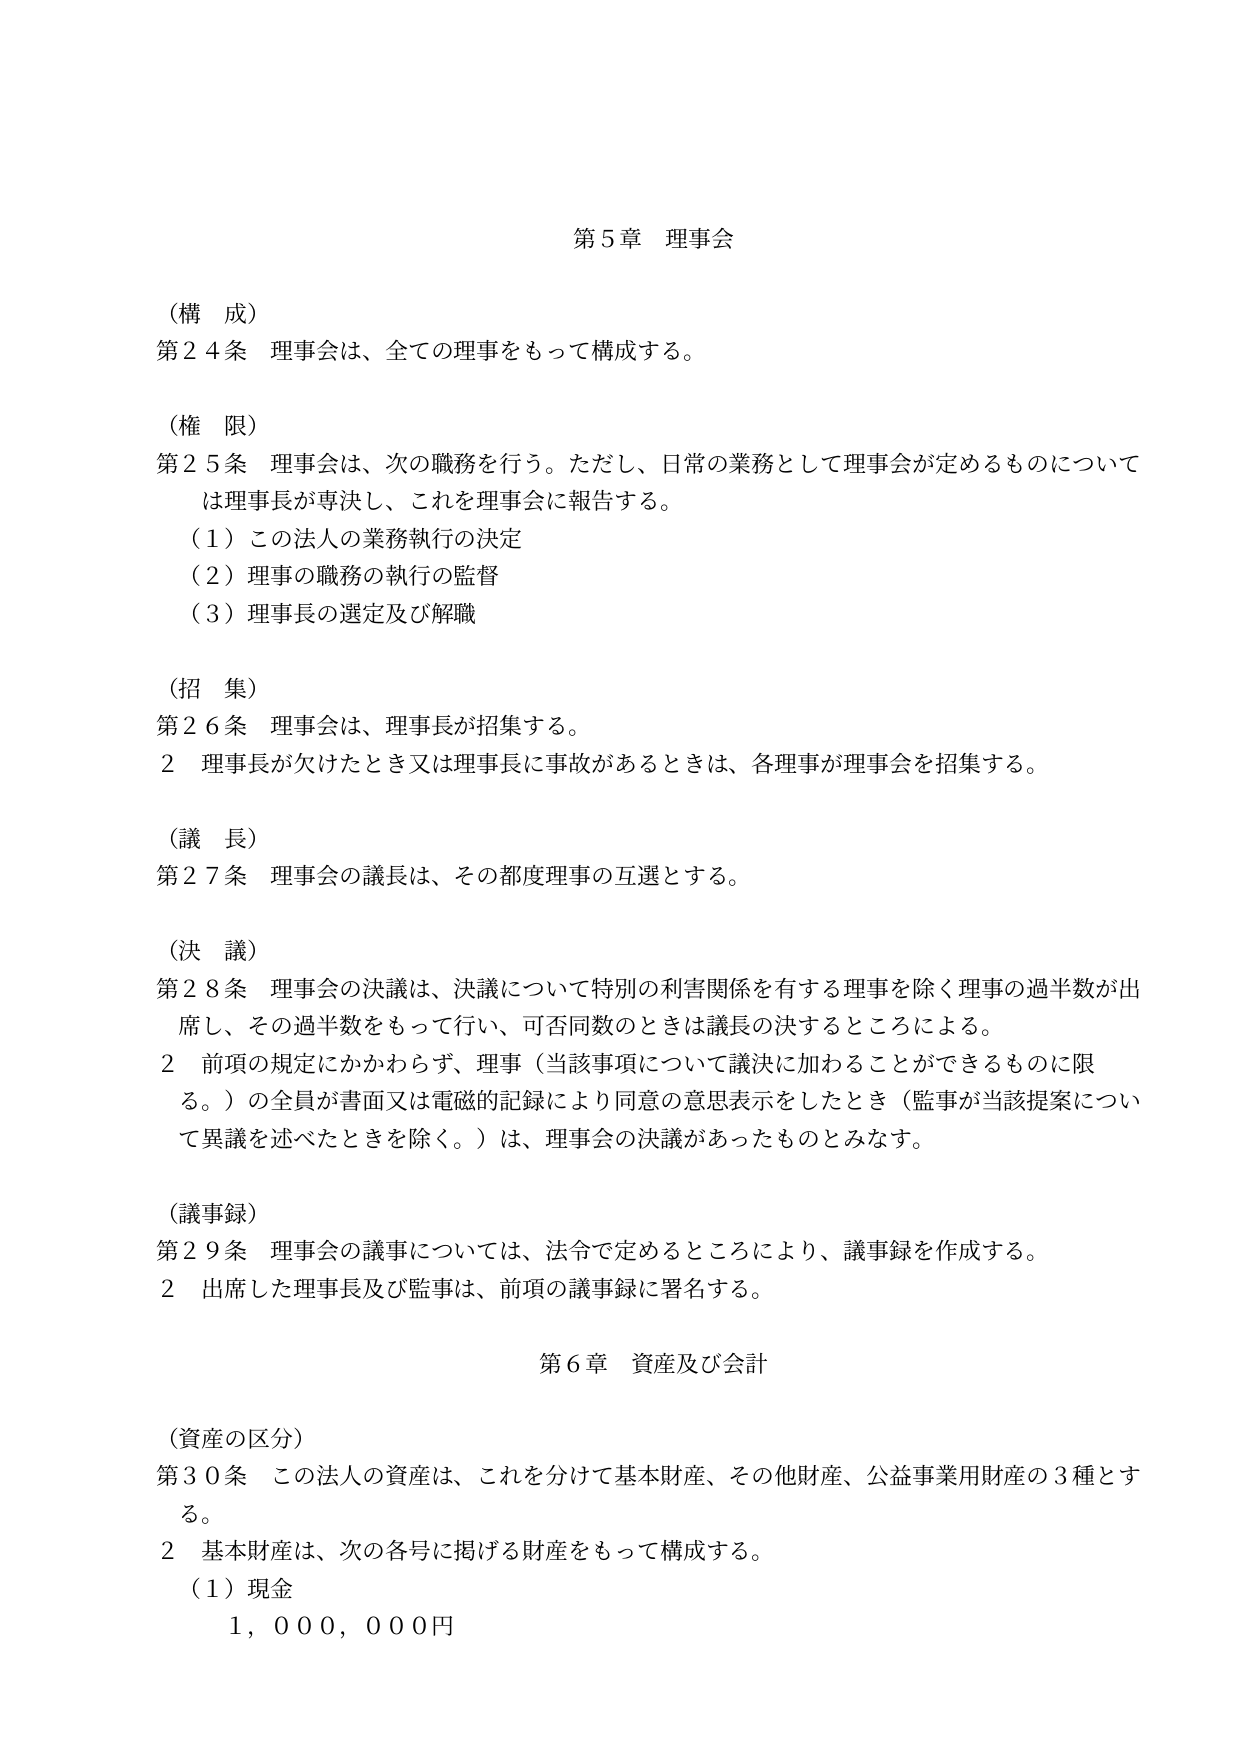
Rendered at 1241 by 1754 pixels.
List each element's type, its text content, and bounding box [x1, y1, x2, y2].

text 第２４条 理事会は、全ての理事をもって構成する。 [156, 331, 1152, 369]
text 第２５条 理事会は、次の職務を行う。ただし、日常の業務として理事会が定めるものについては理事長が専決し、これを理事会に報告する。 [156, 444, 1152, 519]
text １，０００，０００円 [156, 1606, 1152, 1644]
text （構 成） [156, 294, 1152, 331]
text ２ 出席した理事長及び監事は、前項の議事録に署名する。 [156, 1269, 1152, 1306]
text （決 議） [156, 931, 1152, 969]
text ２ 前項の規定にかかわらず、理事（当該事項について議決に加わることができるものに限る。）の全員が書面又は電磁的記録により同意の意思表示をしたとき（監事が当該提案について異議を述べたときを除く。）は、理事会の決議があったものとみなす。 [156, 1044, 1152, 1156]
text 第２７条 理事会の議長は、その都度理事の互選とする。 [156, 856, 1152, 894]
text （議事録） [156, 1194, 1152, 1231]
text 第３０条 この法人の資産は、これを分けて基本財産、その他財産、公益事業用財産の３種とする。 [156, 1456, 1152, 1531]
text ２ 基本財産は、次の各号に掲げる財産をもって構成する。 [156, 1531, 1152, 1569]
text 第２９条 理事会の議事については、法令で定めるところにより、議事録を作成する。 [156, 1231, 1152, 1269]
text 第５章 理事会 [156, 219, 1152, 256]
text 第２６条 理事会は、理事長が招集する。 [156, 706, 1152, 744]
text （議 長） [156, 819, 1152, 856]
text （資産の区分） [156, 1419, 1152, 1456]
text （２）理事の職務の執行の監督 [156, 556, 1152, 594]
text （１）この法人の業務執行の決定 [156, 519, 1152, 556]
text ２ 理事長が欠けたとき又は理事長に事故があるときは、各理事が理事会を招集する。 [156, 744, 1152, 781]
text （１）現金 [156, 1569, 1152, 1606]
text 第２８条 理事会の決議は、決議について特別の利害関係を有する理事を除く理事の過半数が出席し、その過半数をもって行い、可否同数のときは議長の決するところによる。 [156, 969, 1152, 1044]
text 第６章 資産及び会計 [156, 1344, 1152, 1381]
text （権 限） [156, 406, 1152, 444]
text （３）理事長の選定及び解職 [156, 594, 1152, 631]
text （招 集） [156, 669, 1152, 706]
